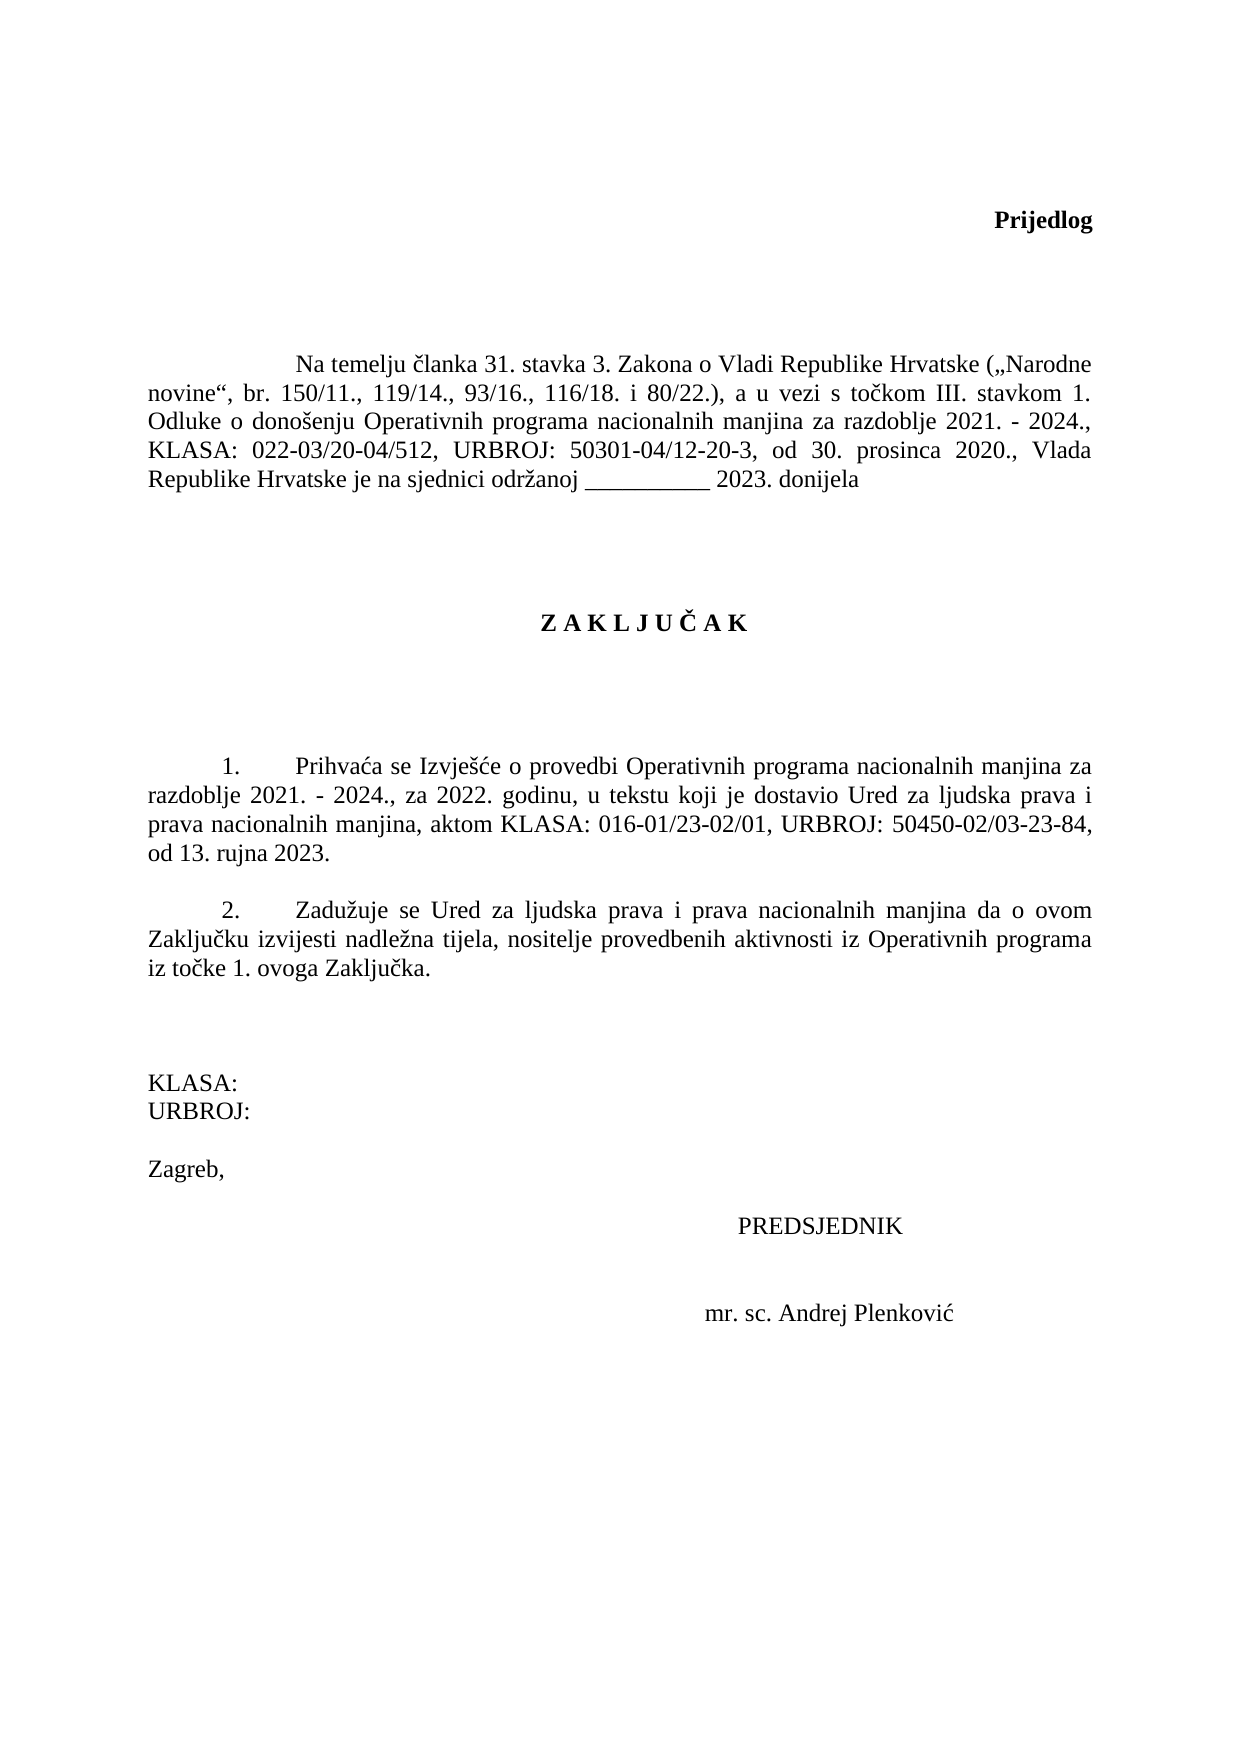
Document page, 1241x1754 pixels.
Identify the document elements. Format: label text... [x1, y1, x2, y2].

text URBROJ: [148, 1096, 1093, 1125]
text mr. sc. Andrej Plenković [148, 1298, 1093, 1326]
text Na temelju članka 31. stavka 3. Zakona o Vladi Republike Hrvatske („Narodne novine“, br. 150/11., 119/14., 93/16., 116/18. i 80/22.), a u vezi s točkom III. stavkom 1. Odluke o donošenju Operativnih programa nacionalnih manjina za razdoblje 2021. - 2024., KLASA: 022-03/20-04/512, URBROJ: 50301-04/12-20-3, od 30. prosinca 2020., Vlada Republike Hrvatske je na sjednici održanoj __________ 2023. donijela [148, 349, 1093, 493]
text 2. Zadužuje se Ured za ljudska prava i prava nacionalnih manjina da o ovom Zaključku izvijesti nadležna tijela, nositelje provedbenih aktivnosti iz Operativnih programa iz točke 1. ovoga Zaključka. [148, 895, 1093, 981]
text Zagreb, [148, 1154, 1093, 1183]
text PREDSJEDNIK [148, 1211, 1093, 1240]
text Prijedlog [148, 205, 1093, 234]
text 1. Prihvaća se Izvješće o provedbi Operativnih programa nacionalnih manjina za razdoblje 2021. - 2024., za 2022. godinu, u tekstu koji je dostavio Ured za ljudska prava i prava nacionalnih manjina, aktom KLASA: 016-01/23-02/01, URBROJ: 50450-02/03-23-84, od 13. rujna 2023. [148, 751, 1093, 866]
text KLASA: [148, 1068, 1093, 1096]
text Z A K L J U Č A K [148, 608, 1093, 636]
